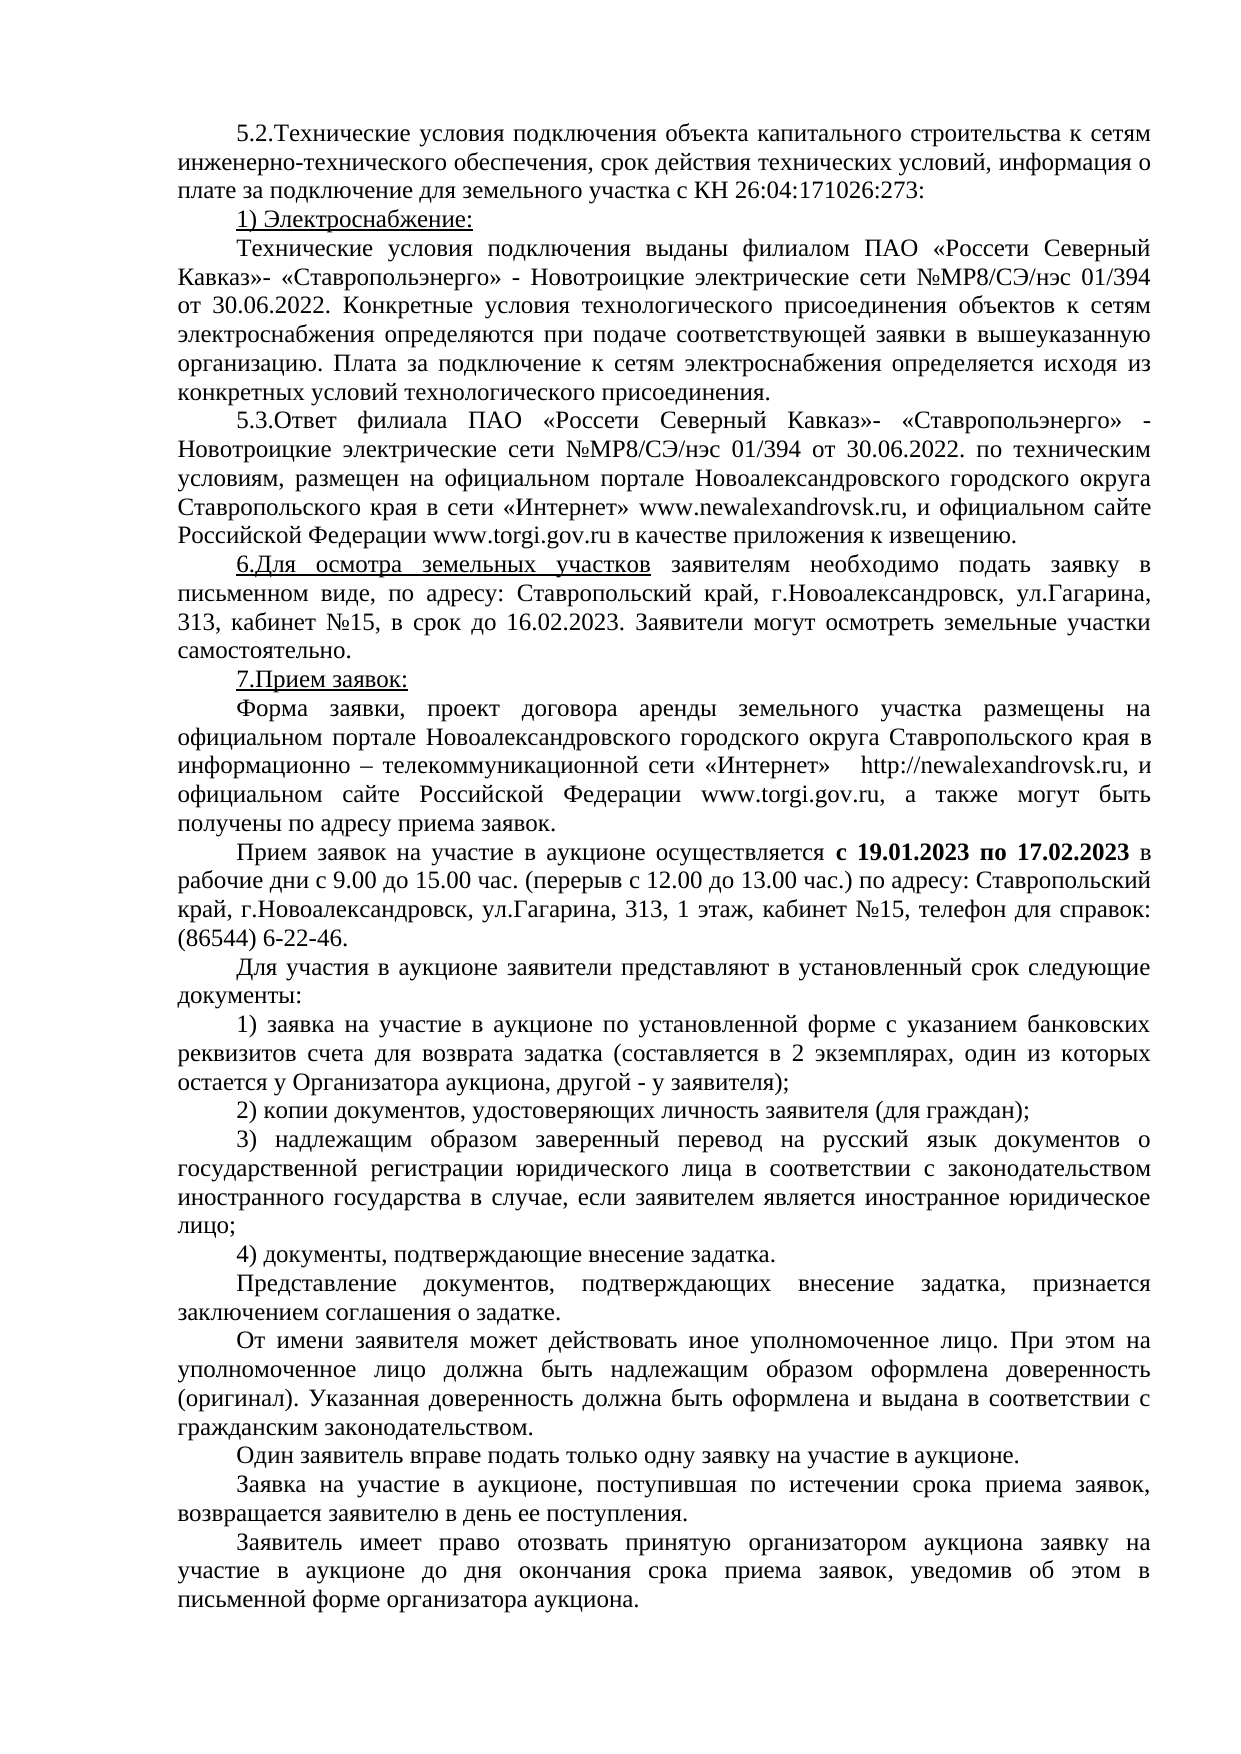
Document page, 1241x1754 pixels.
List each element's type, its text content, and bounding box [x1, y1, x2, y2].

text От имени заявителя может действовать иное уполномоченное лицо. При этом на уполномоченное лицо должна быть надлежащим образом оформлена доверенность (оригинал). Указанная доверенность должна быть оформлена и выдана в соответствии с гражданским законодательством. [177, 1326, 1152, 1441]
text 2) копии документов, удостоверяющих личность заявителя (для граждан); [177, 1096, 1152, 1124]
text Представление документов, подтверждающих внесение задатка, признается заключением соглашения о задатке. [177, 1268, 1152, 1326]
text Форма заявки, проект договора аренды земельного участка размещены на официальном портале Новоалександровского городского округа Ставропольского края в информационно – телекоммуникационной сети «Интернет» http://newalexandrovsk.ru, и официальном сайте Российской Федерации www.torgi.gov.ru, а также могут быть получены по адресу приема заявок. [177, 693, 1152, 837]
text Для участия в аукционе заявители представляют в установленный срок следующие документы: [177, 952, 1152, 1009]
text 3) надлежащим образом заверенный перевод на русский язык документов о государственной регистрации юридического лица в соответствии с законодательством иностранного государства в случае, если заявителем является иностранное юридическое лицо; [177, 1124, 1152, 1239]
text Один заявитель вправе подать только одну заявку на участие в аукционе. [177, 1441, 1152, 1469]
text 6.Для осмотра земельных участков заявителям необходимо подать заявку в письменном виде, по адресу: Ставропольский край, г.Новоалександровск, ул.Гагарина, 313, кабинет №15, в срок до 16.02.2023. Заявители могут осмотреть земельные участки самостоятельно. [177, 549, 1152, 664]
text 1) заявка на участие в аукционе по установленной форме с указанием банковских реквизитов счета для возврата задатка (составляется в 2 экземплярах, один из которых остается у Организатора аукциона, другой - у заявителя); [177, 1009, 1152, 1096]
text 1) Электроснабжение: [177, 204, 1152, 233]
text 5.3.Ответ филиала ПАО «Россети Северный Кавказ»- «Ставропольэнерго» - Новотроицкие электрические сети №МР8/СЭ/нэс 01/394 от 30.06.2022. по техническим условиям, размещен на официальном портале Новоалександровского городского округа Ставропольского края в сети «Интернет» www.newalexandrovsk.ru, и официальном сайте Российской Федерации www.torgi.gov.ru в качестве приложения к извещению. [177, 406, 1152, 549]
text 5.2.Технические условия подключения объекта капитального строительства к сетям инженерно-технического обеспечения, срок действия технических условий, информация о плате за подключение для земельного участка с КН 26:04:171026:273: [177, 118, 1152, 204]
text Прием заявок на участие в аукционе осуществляется с 19.01.2023 по 17.02.2023 в рабочие дни с 9.00 до 15.00 час. (перерыв с 12.00 до 13.00 час.) по адресу: Ставропольский край, г.Новоалександровск, ул.Гагарина, 313, 1 этаж, кабинет №15, телефон для справок: (86544) 6-22-46. [177, 837, 1152, 952]
text 4) документы, подтверждающие внесение задатка. [177, 1239, 1152, 1268]
text 7.Прием заявок: [177, 664, 1152, 693]
text Технические условия подключения выданы филиалом ПАО «Россети Северный Кавказ»- «Ставропольэнерго» - Новотроицкие электрические сети №МР8/СЭ/нэс 01/394 от 30.06.2022. Конкретные условия технологического присоединения объектов к сетям электроснабжения определяются при подаче соответствующей заявки в вышеуказанную организацию. Плата за подключение к сетям электроснабжения определяется исходя из конкретных условий технологического присоединения. [177, 233, 1152, 406]
text Заявка на участие в аукционе, поступившая по истечении срока приема заявок, возвращается заявителю в день ее поступления. [177, 1469, 1152, 1527]
text Заявитель имеет право отозвать принятую организатором аукциона заявку на участие в аукционе до дня окончания срока приема заявок, уведомив об этом в письменной форме организатора аукциона. [177, 1527, 1152, 1613]
